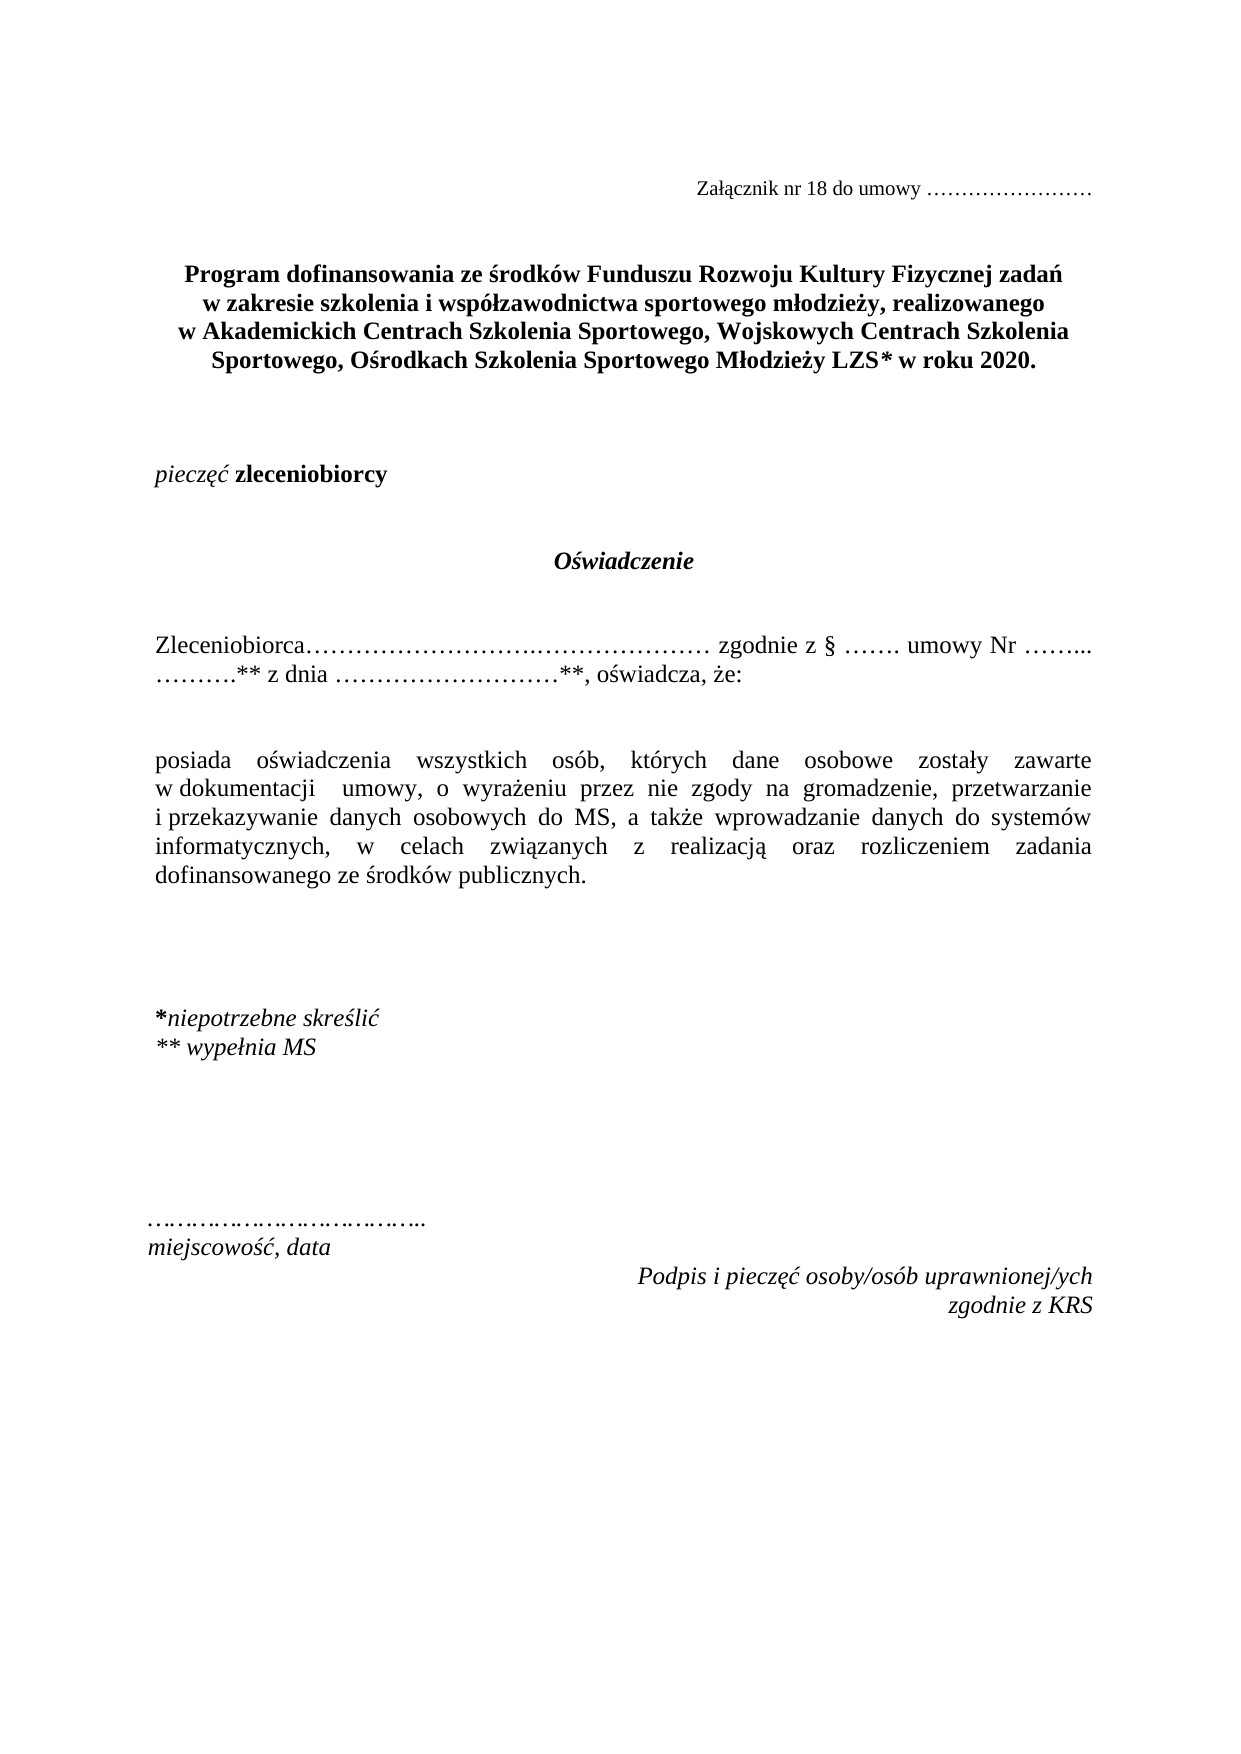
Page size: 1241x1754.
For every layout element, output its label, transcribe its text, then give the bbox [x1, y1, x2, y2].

text miejscowość, data [148, 1232, 1093, 1261]
text Oświadczenie [155, 546, 1093, 574]
text *niepotrzebne skreślić [155, 1003, 1093, 1032]
text Załącznik nr 18 do umowy …………………… [155, 148, 1093, 200]
text ……………………………….. [148, 1203, 1093, 1232]
text pieczęć zleceniobiorcy [155, 459, 1093, 488]
text Podpis i pieczęć osoby/osób uprawnionej/ych zgodnie z KRS [148, 1261, 1093, 1318]
text Zleceniobiorca……………………….………………… zgodnie z § ……. umowy Nr ……...……….** z dnia ………………………**, oświadcza, że: [155, 631, 1093, 688]
text ** wypełnia MS [155, 1032, 1093, 1061]
text posiada oświadczenia wszystkich osób, których dane osobowe zostały zawarte w dokumentacji umowy, o wyrażeniu przez nie zgody na gromadzenie, przetwarzanie i przekazywanie danych osobowych do MS, a także wprowadzanie danych do systemów informatycznych, w celach związanych z realizacją oraz rozliczeniem zadania dofinansowanego ze środków publicznych. [155, 745, 1093, 888]
text w zakresie szkolenia i współzawodnictwa sportowego młodzieży, realizowanego [155, 288, 1093, 316]
text Program dofinansowania ze środków Funduszu Rozwoju Kultury Fizycznej zadań [155, 259, 1093, 288]
text w Akademickich Centrach Szkolenia Sportowego, Wojskowych Centrach Szkolenia Sportowego, Ośrodkach Szkolenia Sportowego Młodzieży LZS* w roku 2020. [155, 316, 1093, 374]
